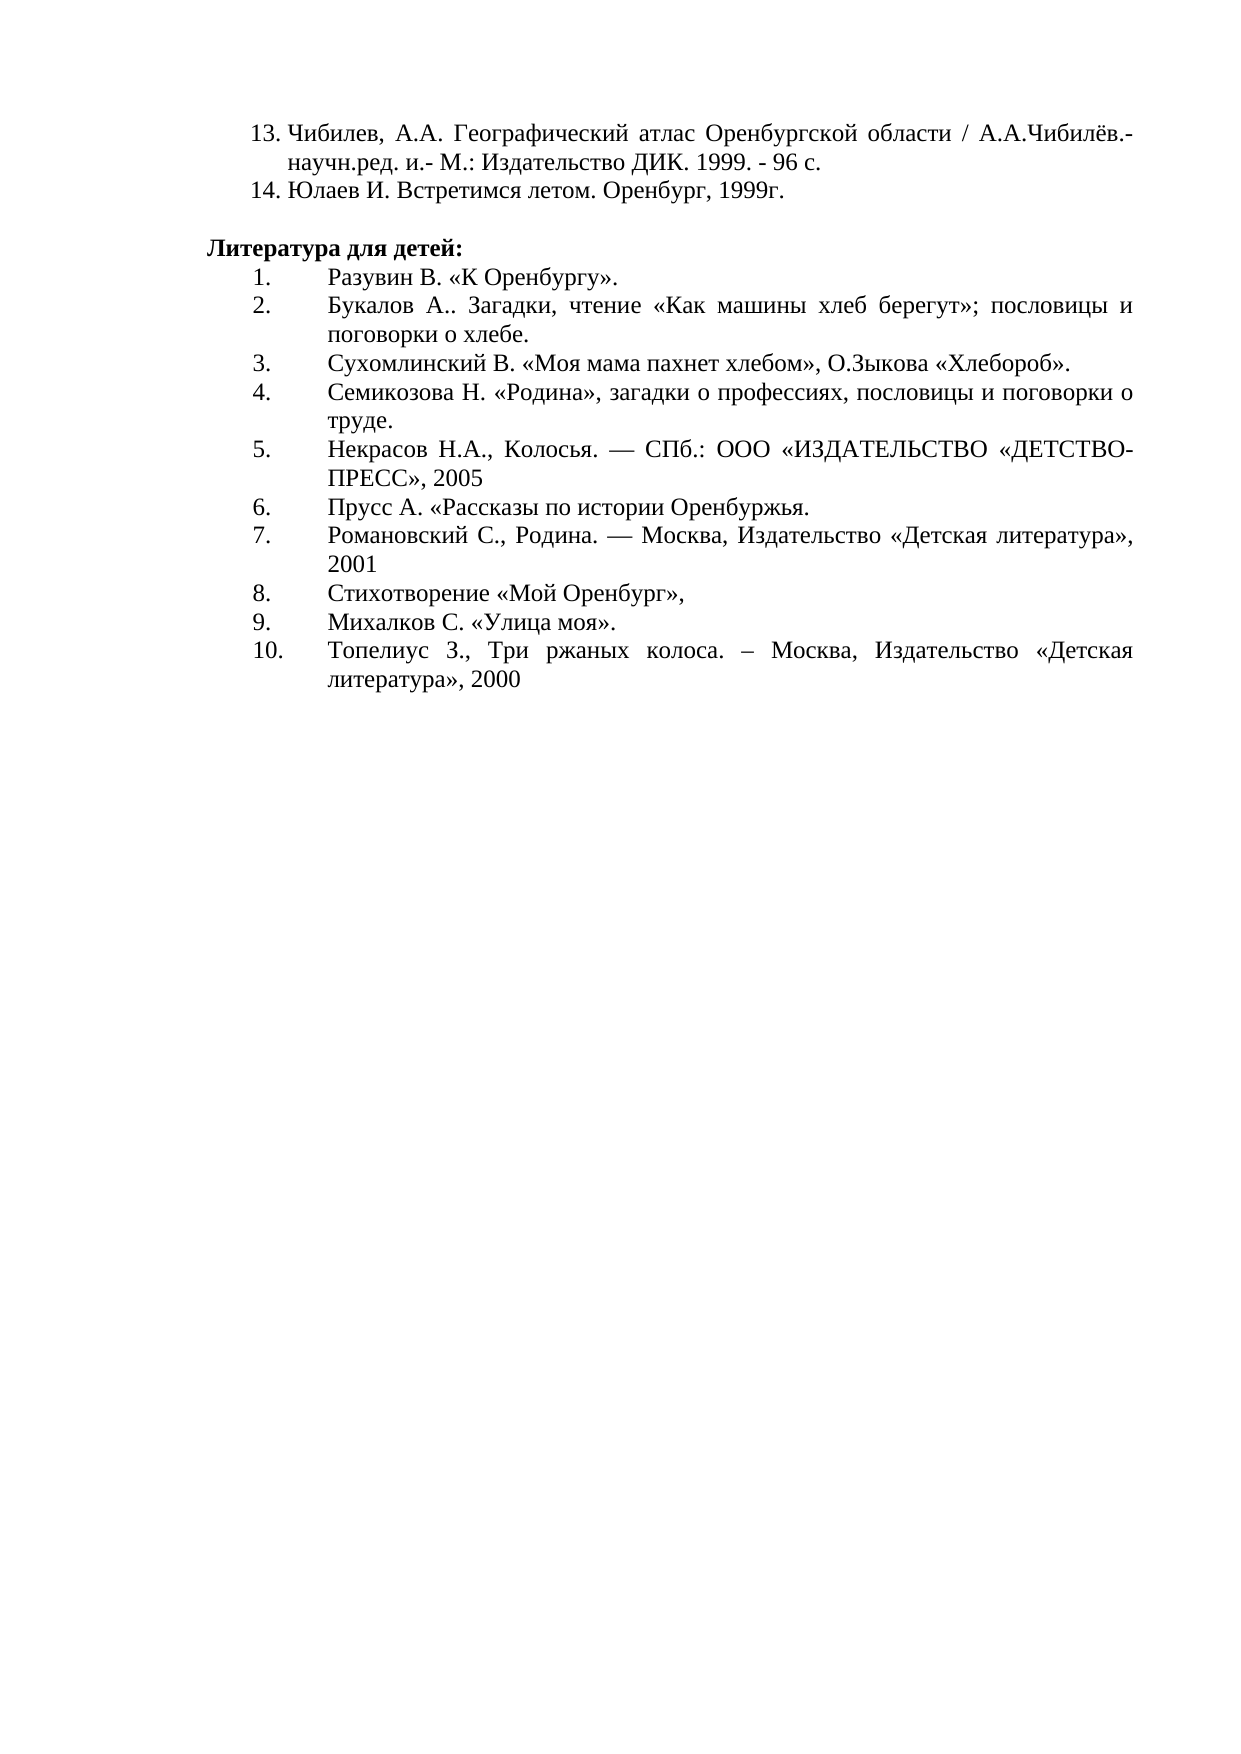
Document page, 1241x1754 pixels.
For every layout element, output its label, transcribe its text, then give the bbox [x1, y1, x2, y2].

list Михалков С. «Улица моя». [252, 607, 1134, 636]
list Юлаев И. Встретимся летом. Оренбург, 1999г. [250, 176, 1134, 204]
list Романовский С., Родина. — Москва, Издательство «Детская литература», 2001 [252, 521, 1134, 578]
list Некрасов Н.А., Колосья. — СПб.: ООО «ИЗДАТЕЛЬСТВО «ДЕТСТВО-ПРЕСС», 2005 [252, 434, 1134, 492]
list Букалов А.. Загадки, чтение «Как машины хлеб берегут»; пословицы и поговорки о хлебе. [252, 291, 1134, 348]
list Сухомлинский В. «Моя мама пахнет хлебом», О.Зыкова «Хлебороб». [252, 348, 1134, 377]
list Стихотворение «Мой Оренбург», [252, 578, 1134, 607]
list Прусс А. «Рассказы по истории Оренбуржья. [252, 492, 1134, 521]
list Разувин В. «К Оренбургу». [252, 262, 1134, 291]
list Чибилев, А.А. Географический атлас Оренбургской области / А.А.Чибилёв.-научн.ред. и.- М.: Издательство ДИК. 1999. - 96 с. [250, 118, 1134, 176]
list Топелиус З., Три ржаных колоса. – Москва, Издательство «Детская литература», 2000 [252, 636, 1134, 693]
list Семикозова Н. «Родина», загадки о профессиях, пословицы и поговорки о труде. [252, 377, 1134, 434]
text Литература для детей: [207, 233, 1134, 262]
